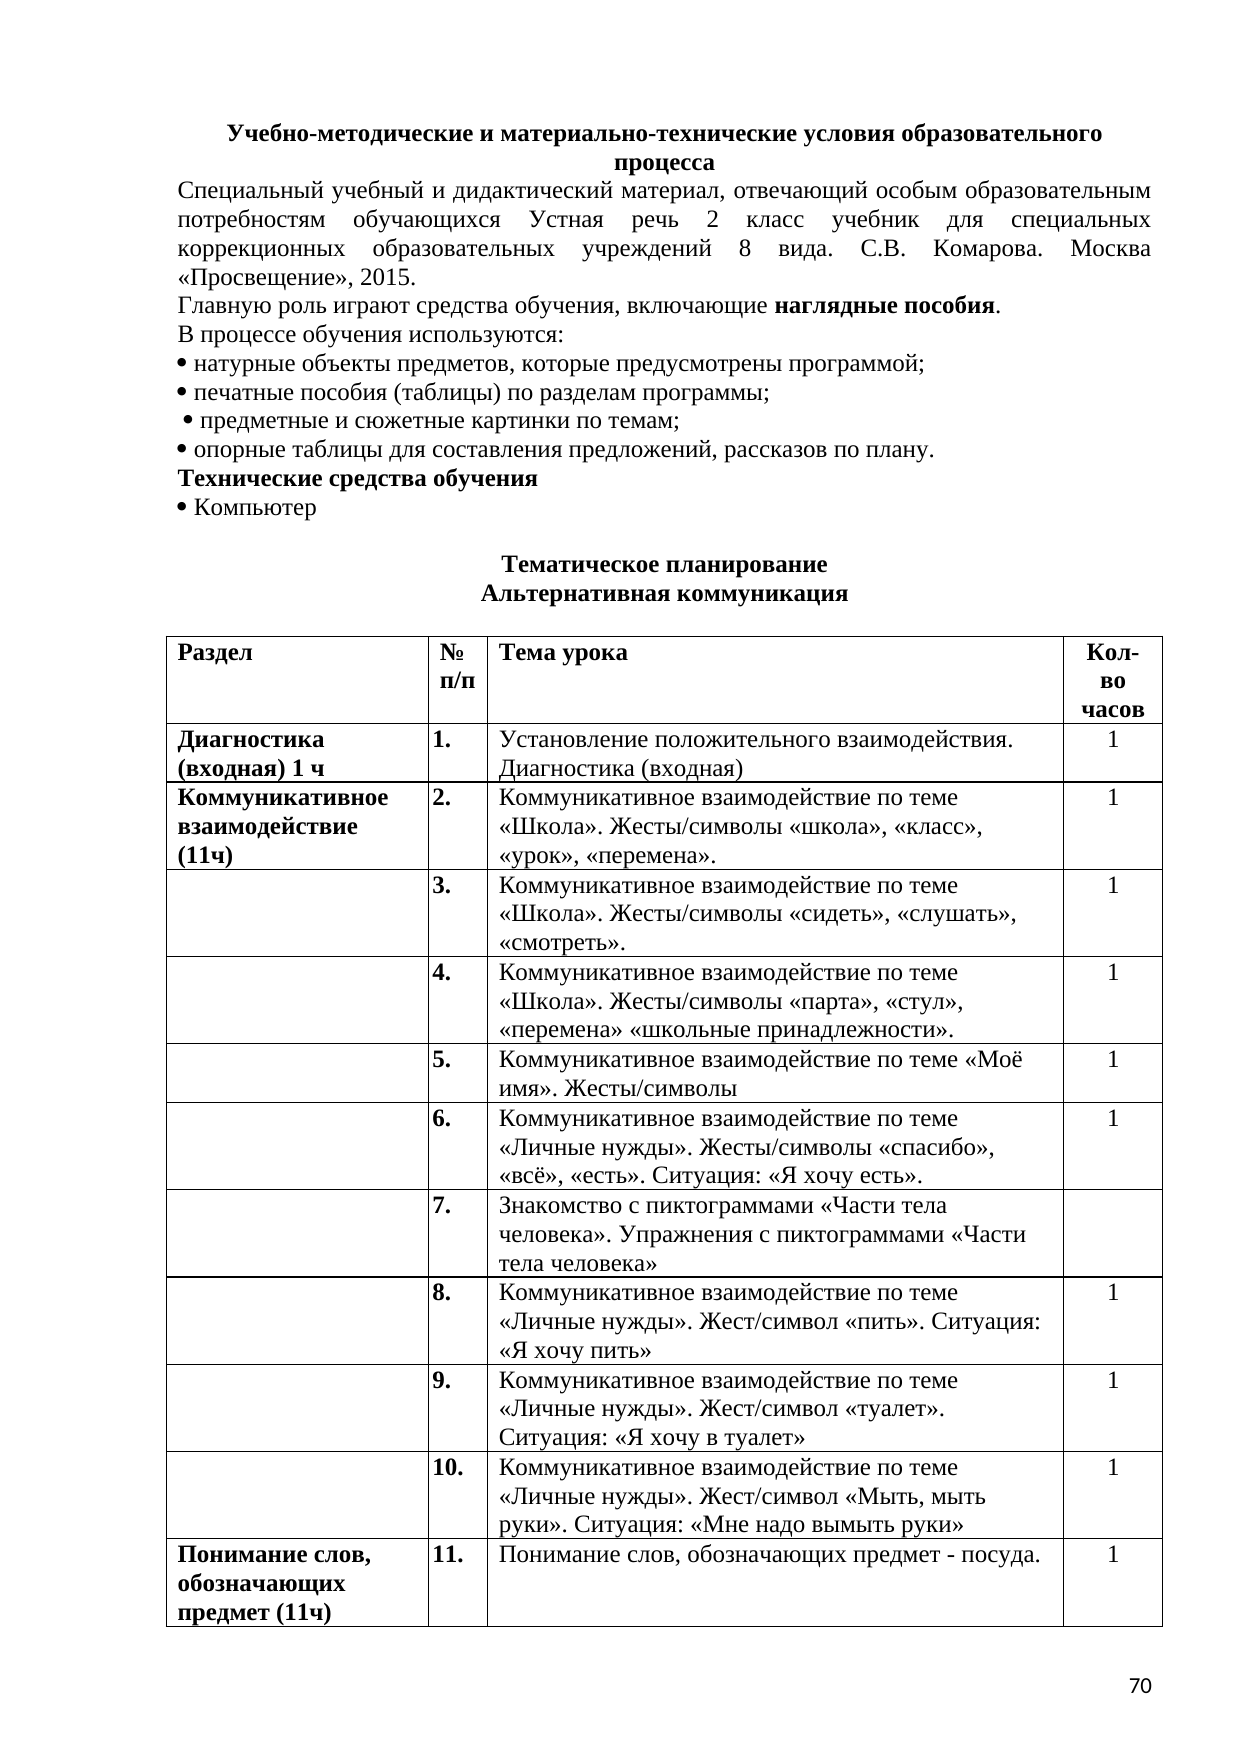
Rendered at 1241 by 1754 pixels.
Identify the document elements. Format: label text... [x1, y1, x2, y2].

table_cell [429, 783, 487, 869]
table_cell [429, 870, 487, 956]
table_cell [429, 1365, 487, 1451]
text Компьютер [177, 492, 1152, 521]
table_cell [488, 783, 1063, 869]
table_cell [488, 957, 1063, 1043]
text Учебно-методические и материально-технические условия образовательного процесса [177, 118, 1152, 176]
text опорные таблицы для составления предложений, рассказов по плану. [177, 434, 1152, 463]
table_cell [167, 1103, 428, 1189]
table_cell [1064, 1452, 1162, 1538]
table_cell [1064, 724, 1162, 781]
text Специальный учебный и дидактический материал, отвечающий особым образовательным потребностям обучающихся Устная речь 2 класс учебник для специальных коррекционных образовательных учреждений 8 вида. С.В. Комарова. Москва «Просвещение», 2015. [177, 176, 1152, 291]
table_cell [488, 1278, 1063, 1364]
text Альтернативная коммуникация [177, 578, 1152, 607]
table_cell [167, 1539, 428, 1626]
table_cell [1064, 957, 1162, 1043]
text В процессе обучения используются: [177, 319, 1152, 348]
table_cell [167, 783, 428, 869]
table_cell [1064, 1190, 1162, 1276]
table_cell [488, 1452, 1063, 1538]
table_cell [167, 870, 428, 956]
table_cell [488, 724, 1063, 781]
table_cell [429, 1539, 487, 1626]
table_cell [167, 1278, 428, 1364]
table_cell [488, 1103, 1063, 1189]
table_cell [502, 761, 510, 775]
text предметные и сюжетные картинки по темам; [177, 406, 1152, 434]
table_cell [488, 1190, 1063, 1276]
text Технические средства обучения [177, 463, 1152, 492]
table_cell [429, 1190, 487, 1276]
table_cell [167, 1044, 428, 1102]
text натурные объекты предметов, которые предусмотрены программой; [177, 348, 1152, 377]
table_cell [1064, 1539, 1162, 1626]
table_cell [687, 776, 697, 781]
text печатные пособия (таблицы) по разделам программы; [177, 377, 1152, 406]
text Главную роль играют средства обучения, включающие наглядные пособия. [177, 291, 1152, 319]
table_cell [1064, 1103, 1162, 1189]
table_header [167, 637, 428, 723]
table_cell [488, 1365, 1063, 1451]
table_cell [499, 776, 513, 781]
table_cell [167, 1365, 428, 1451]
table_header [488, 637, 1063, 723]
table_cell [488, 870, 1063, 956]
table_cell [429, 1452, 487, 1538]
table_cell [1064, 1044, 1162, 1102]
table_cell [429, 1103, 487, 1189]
text Тематическое планирование [177, 549, 1152, 578]
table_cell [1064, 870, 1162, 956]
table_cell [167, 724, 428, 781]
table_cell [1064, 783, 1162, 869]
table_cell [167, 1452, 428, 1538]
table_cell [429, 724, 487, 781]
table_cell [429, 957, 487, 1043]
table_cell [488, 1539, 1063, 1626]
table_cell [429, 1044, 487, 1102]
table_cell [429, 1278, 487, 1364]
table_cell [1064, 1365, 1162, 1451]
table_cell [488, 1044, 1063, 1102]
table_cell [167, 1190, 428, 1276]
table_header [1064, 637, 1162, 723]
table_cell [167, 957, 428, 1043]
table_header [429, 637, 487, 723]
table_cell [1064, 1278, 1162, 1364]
